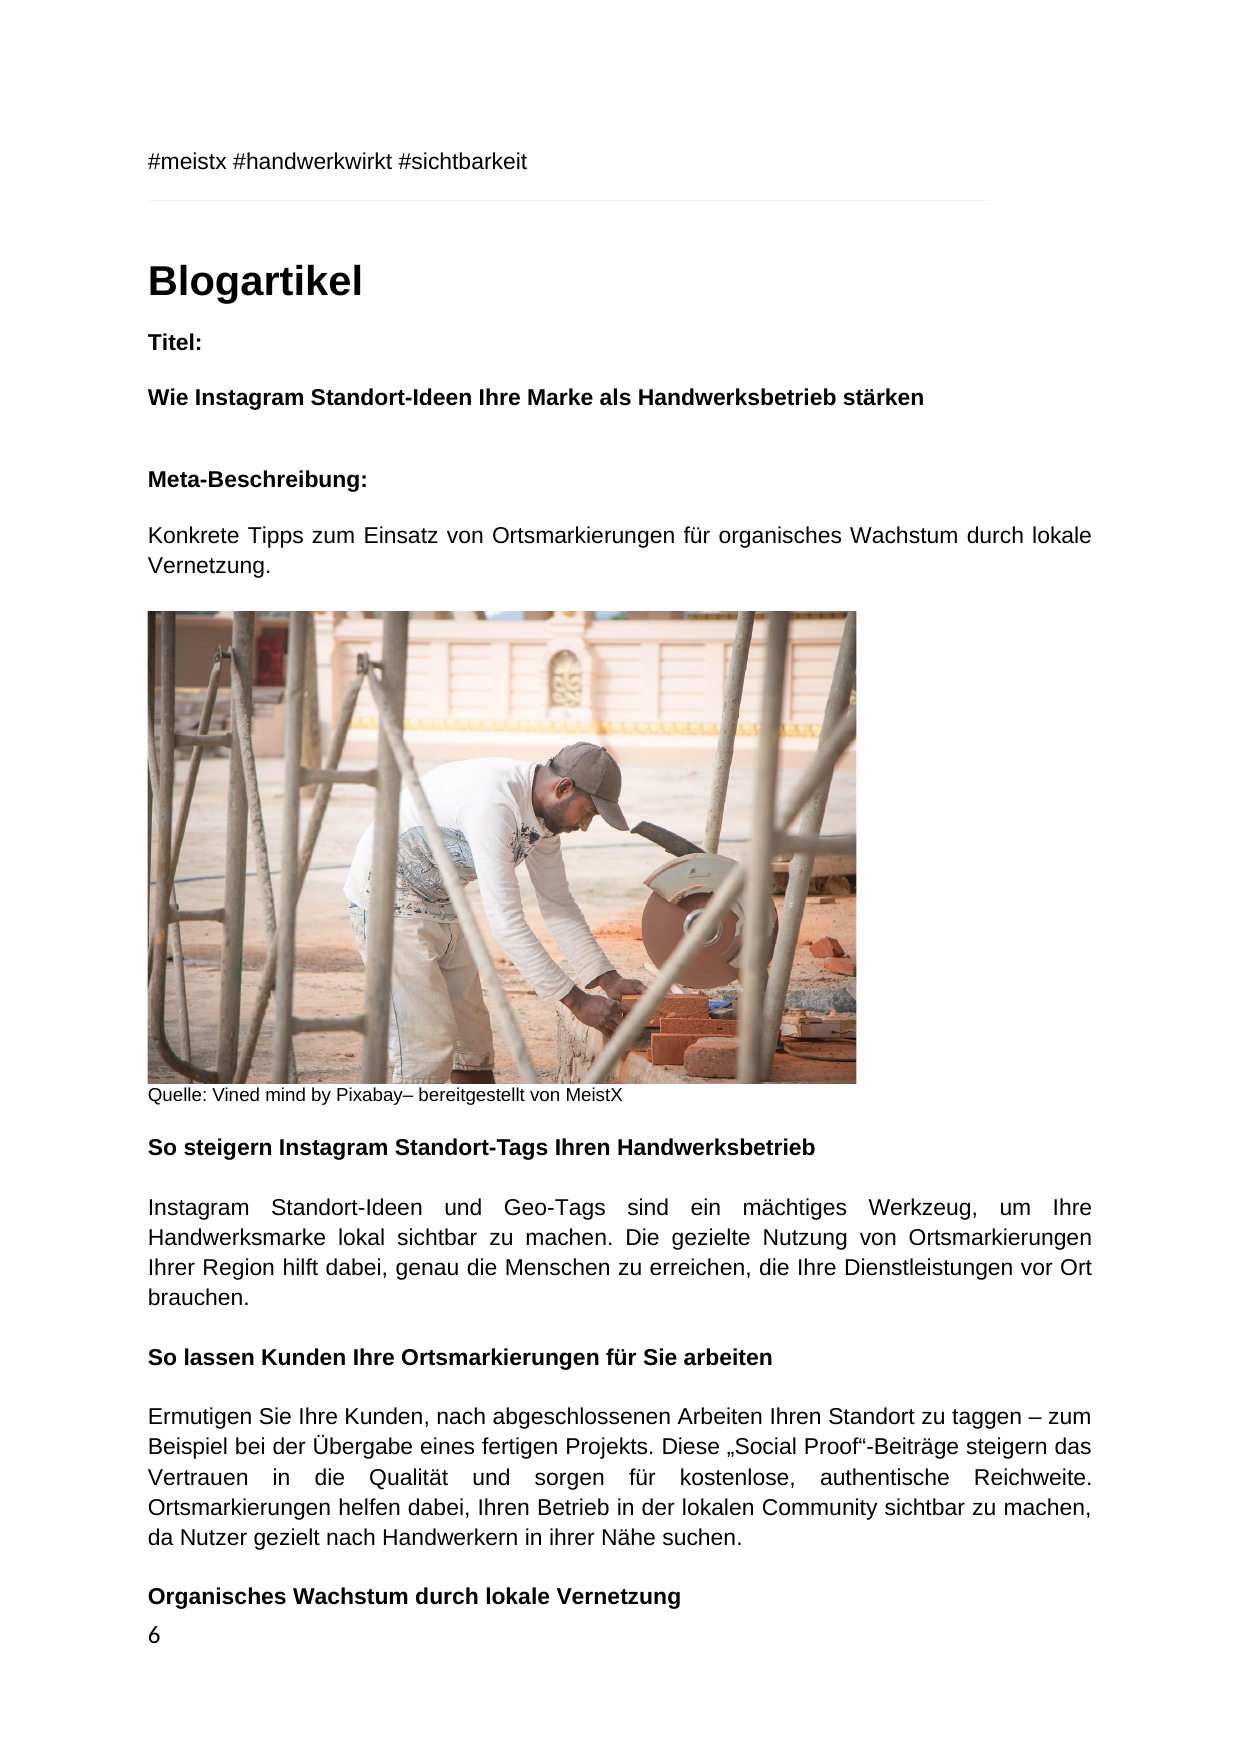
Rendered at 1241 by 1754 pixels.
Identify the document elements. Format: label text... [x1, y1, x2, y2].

subtitle So steigern Instagram Standort-Tags Ihren Handwerksbetrieb [148, 1134, 1093, 1161]
text Blogartikel [148, 256, 1093, 304]
text Instagram Standort-Ideen und Geo-Tags sind ein mächtiges Werkzeug, um Ihre Handwerksmarke lokal sichtbar zu machen. Die gezielte Nutzung von Ortsmarkierungen Ihrer Region hilft dabei, genau die Menschen zu erreichen, die Ihre Dienstleistungen vor Ort brauchen. [148, 1194, 1093, 1311]
picture [147, 611, 857, 1084]
text Organisches Wachstum durch lokale Vernetzung [148, 1583, 1093, 1610]
text Konkrete Tipps zum Einsatz von Ortsmarkierungen für organisches Wachstum durch lokale Vernetzung. [148, 522, 1093, 578]
text Meta-Beschreibung: [148, 466, 1093, 492]
text #meistx #handwerkwirkt #sichtbarkeit [148, 148, 1093, 174]
text Titel: [148, 329, 1093, 355]
text Ermutigen Sie Ihre Kunden, nach abgeschlossenen Arbeiten Ihren Standort zu taggen – zum Beispiel bei der Übergabe eines fertigen Projekts. Diese „Social Proof“-Beiträge steigern das Vertrauen in die Qualität und sorgen für kostenlose, authentische Reichweite. Ortsmarkierungen helfen dabei, Ihren Betrieb in der lokalen Community sichtbar zu machen, da Nutzer gezielt nach Handwerkern in ihrer Nähe suchen. [148, 1403, 1093, 1550]
text Wie Instagram Standort-Ideen Ihre Marke als Handwerksbetrieb stärken [148, 384, 1093, 411]
text So lassen Kunden Ihre Ortsmarkierungen für Sie arbeiten [148, 1344, 1093, 1370]
